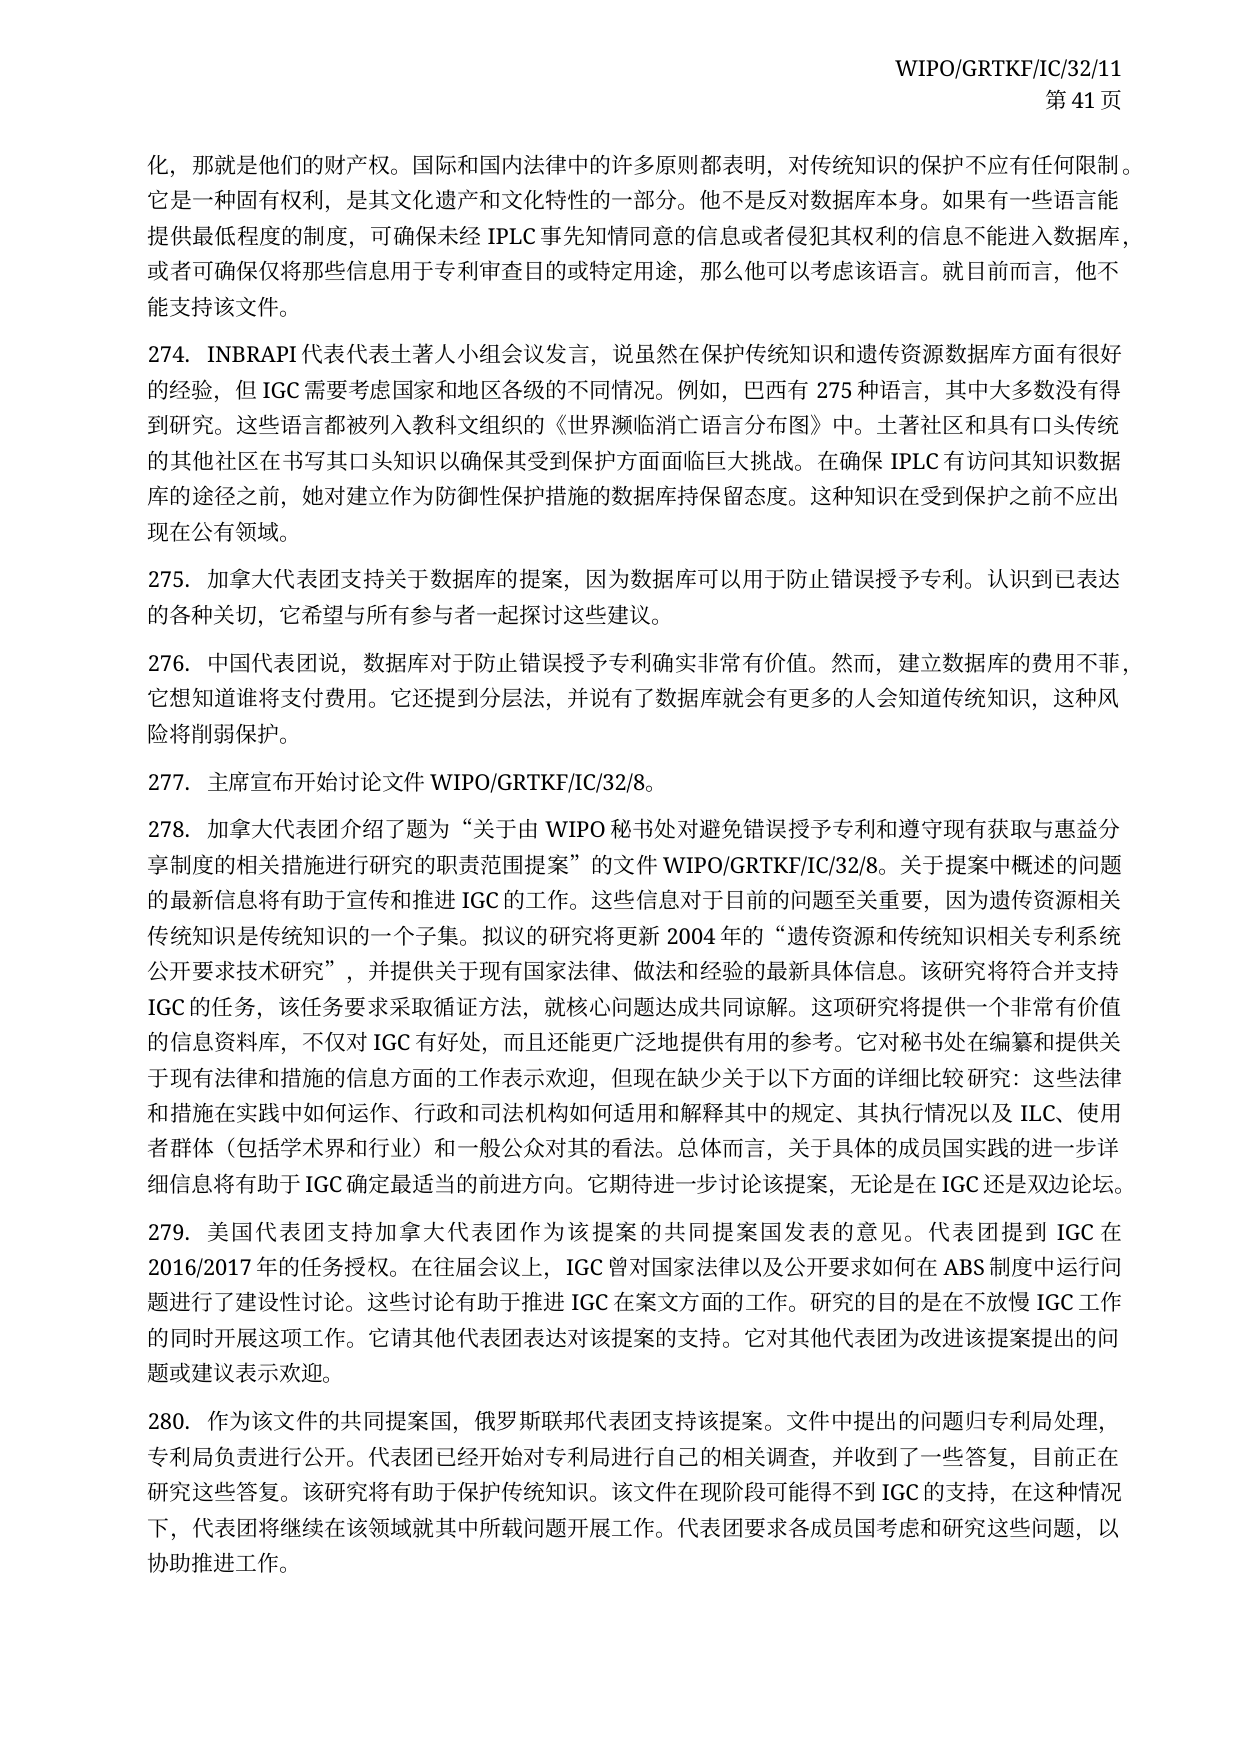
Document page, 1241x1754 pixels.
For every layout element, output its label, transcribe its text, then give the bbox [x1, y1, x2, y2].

list 美国代表团支持加拿大代表团作为该提案的共同提案国发表的意见。代表团提到IGC在2016/2017年的任务授权。在往届会议上，IGC曾对国家法律以及公开要求如何在ABS制度中运行问题进行了建设性讨论。这些讨论有助于推进IGC在案文方面的工作。研究的目的是在不放慢IGC工作的同时开展这项工作。它请其他代表团表达对该提案的支持。它对其他代表团为改进该提案提出的问题或建议表示欢迎。 [148, 1211, 1122, 1388]
list 加拿大代表团介绍了题为“关于由WIPO秘书处对避免错误授予专利和遵守现有获取与惠益分享制度的相关措施进行研究的职责范围提案”的文件WIPO/GRTKF/IC/32/8。关于提案中概述的问题的最新信息将有助于宣传和推进IGC的工作。这些信息对于目前的问题至关重要，因为遗传资源相关传统知识是传统知识的一个子集。拟议的研究将更新2004年的“遗传资源和传统知识相关专利系统公开要求技术研究”，并提供关于现有国家法律、做法和经验的最新具体信息。该研究将符合并支持IGC的任务，该任务要求采取循证方法，就核心问题达成共同谅解。这项研究将提供一个非常有价值的信息资料库，不仅对IGC有好处，而且还能更广泛地提供有用的参考。它对秘书处在编纂和提供关于现有法律和措施的信息方面的工作表示欢迎，但现在缺少关于以下方面的详细比较研究：这些法律和措施在实践中如何运作、行政和司法机构如何适用和解释其中的规定、其执行情况以及ILC、使用者群体（包括学术界和行业）和一般公众对其的看法。总体而言，关于具体的成员国实践的进一步详细信息将有助于IGC确定最适当的前进方向。它期待进一步讨论该提案，无论是在IGC还是双边论坛。 [148, 809, 1122, 1198]
list INBRAPI代表代表土著人小组会议发言，说虽然在保护传统知识和遗传资源数据库方面有很好的经验，但IGC需要考虑国家和地区各级的不同情况。例如，巴西有275种语言，其中大多数没有得到研究。这些语言都被列入教科文组织的《世界濒临消亡语言分布图》中。土著社区和具有口头传统的其他社区在书写其口头知识以确保其受到保护方面面临巨大挑战。在确保IPLC有访问其知识数据库的途径之前，她对建立作为防御性保护措施的数据库持保留态度。这种知识在受到保护之前不应出现在公有领域。 [148, 334, 1122, 546]
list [148, 144, 1122, 321]
list 加拿大代表团支持关于数据库的提案，因为数据库可以用于防止错误授予专利。认识到已表达的各种关切，它希望与所有参与者一起探讨这些建议。 [148, 559, 1122, 630]
list 中国代表团说，数据库对于防止错误授予专利确实非常有价值。然而，建立数据库的费用不菲，它想知道谁将支付费用。它还提到分层法，并说有了数据库就会有更多的人会知道传统知识，这种风险将削弱保护。 [148, 642, 1122, 748]
list 主席宣布开始讨论文件WIPO/GRTKF/IC/32/8。 [148, 761, 1122, 796]
list 作为该文件的共同提案国，俄罗斯联邦代表团支持该提案。文件中提出的问题归专利局处理，专利局负责进行公开。代表团已经开始对专利局进行自己的相关调查，并收到了一些答复，目前正在研究这些答复。该研究将有助于保护传统知识。该文件在现阶段可能得不到IGC的支持，在这种情况下，代表团将继续在该领域就其中所载问题开展工作。代表团要求各成员国考虑和研究这些问题，以协助推进工作。 [148, 1401, 1122, 1578]
